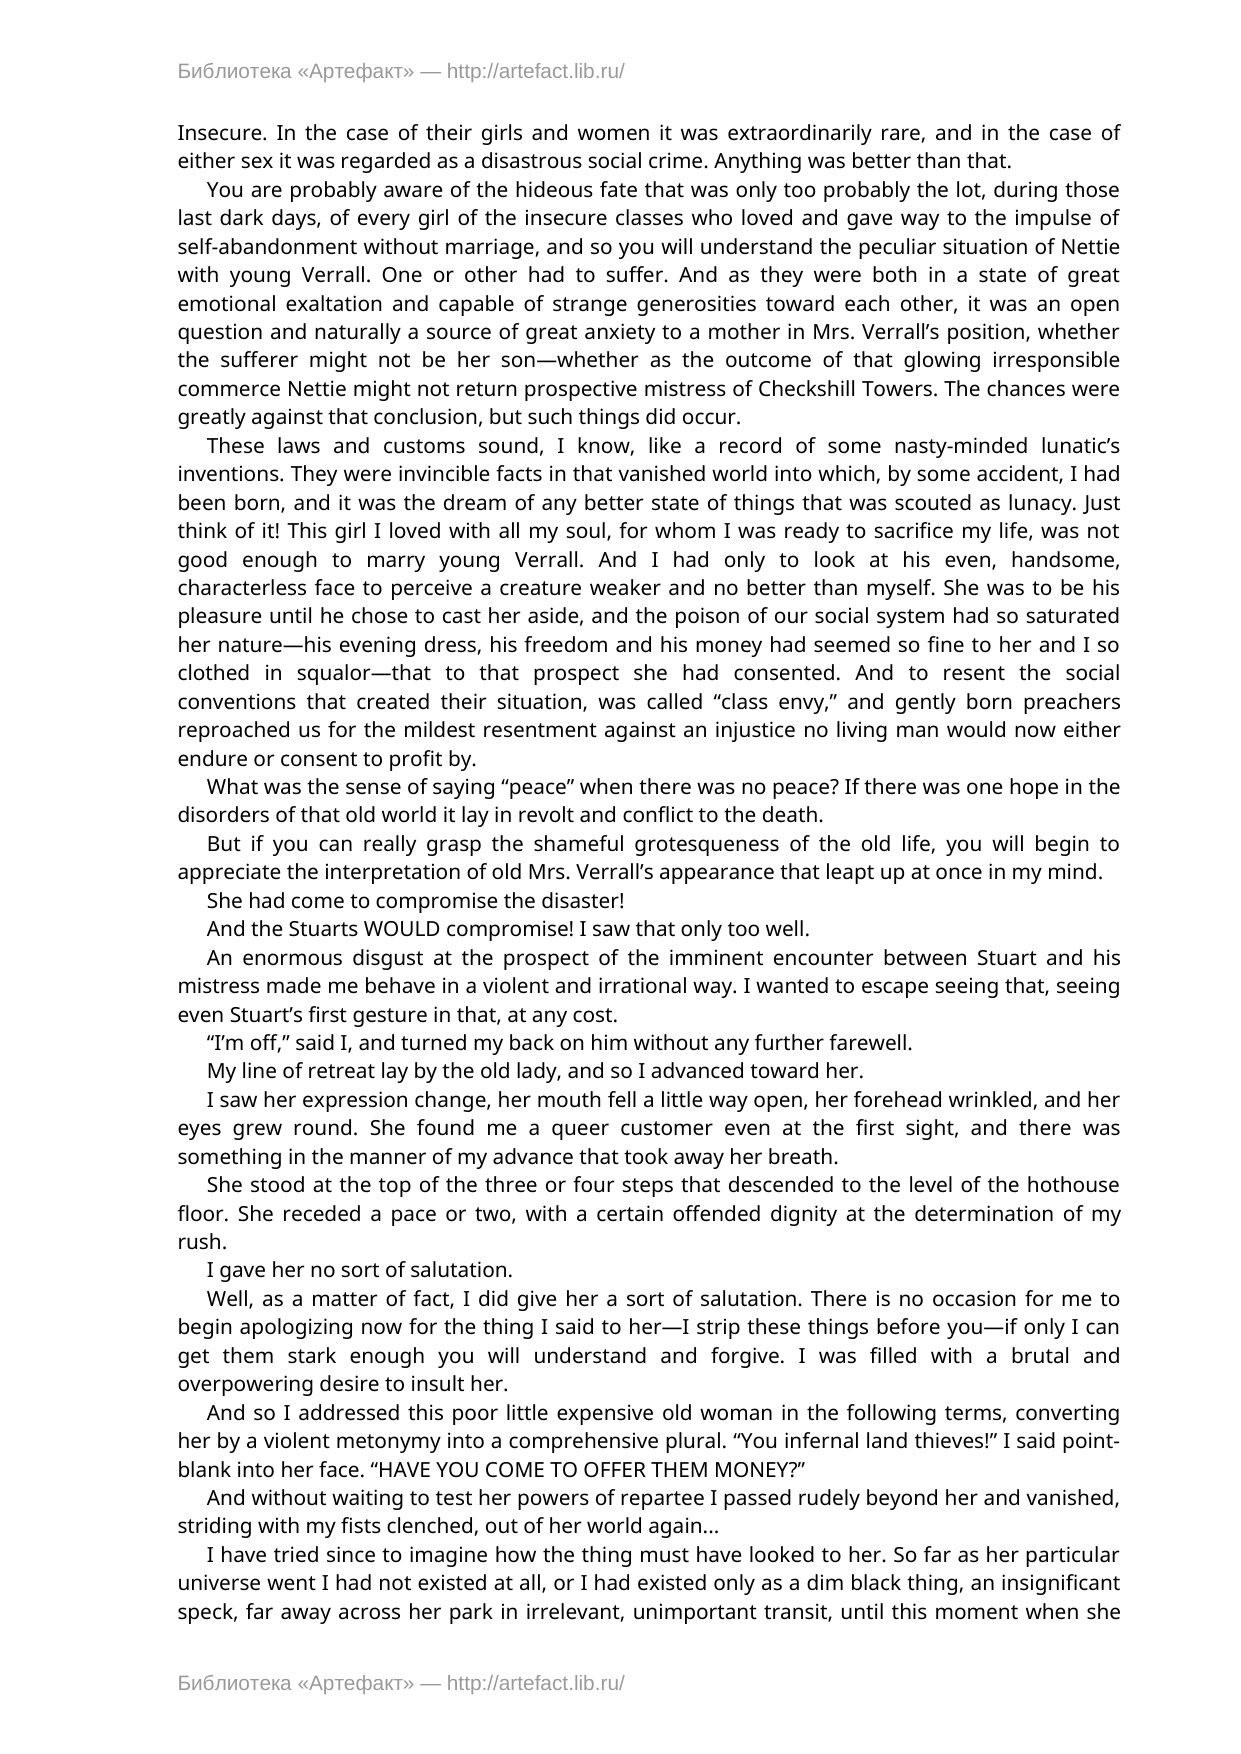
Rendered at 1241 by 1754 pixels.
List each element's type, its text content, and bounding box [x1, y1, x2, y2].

text These laws and customs sound, I know, like a record of some nasty-minded lunatic’s inventions. They were invincible facts in that vanished world into which, by some accident, I had been born, and it was the dream of any better state of things that was scouted as lunacy. Just think of it! This girl I loved with all my soul, for whom I was ready to sacrifice my life, was not good enough to marry young Verrall. And I had only to look at his even, handsome, characterless face to perceive a creature weaker and no better than myself. She was to be his pleasure until he chose to cast her aside, and the poison of our social system had so saturated her nature—his evening dress, his freedom and his money had seemed so fine to her and I so clothed in squalor—that to that prospect she had consented. And to resent the social conventions that created their situation, was called “class envy,” and gently born preachers reproached us for the mildest resentment against an injustice no living man would now either endure or consent to profit by. [177, 431, 1122, 772]
text What was the sense of saying “peace” when there was no peace? If there was one hope in the disorders of that old world it lay in revolt and conflict to the death. [177, 772, 1122, 829]
text Well, as a matter of fact, I did give her a sort of salutation. There is no occasion for me to begin apologizing now for the thing I said to her—I strip these things before you—if only I can get them stark enough you will understand and forgive. I was filled with a brutal and overpowering desire to insult her. [177, 1284, 1122, 1398]
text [177, 118, 1122, 175]
text And without waiting to test her powers of repartee I passed rudely beyond her and vanished, striding with my fists clenched, out of her world again... [177, 1483, 1122, 1540]
text And so I addressed this poor little expensive old woman in the following terms, converting her by a violent metonymy into a comprehensive plural. “You infernal land thieves!” I said point-blank into her face. “HAVE YOU COME TO OFFER THEM MONEY?” [177, 1398, 1122, 1483]
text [177, 1540, 1122, 1625]
text But if you can really grasp the shameful grotesqueness of the old life, you will begin to appreciate the interpretation of old Mrs. Verrall’s appearance that leapt up at once in my mind. [177, 829, 1122, 886]
text I gave her no sort of salutation. [177, 1256, 1122, 1284]
text My line of retreat lay by the old lady, and so I advanced toward her. [177, 1057, 1122, 1085]
text She stood at the top of the three or four steps that descended to the level of the hothouse floor. She receded a pace or two, with a certain offended dignity at the determination of my rush. [177, 1170, 1122, 1256]
text You are probably aware of the hideous fate that was only too probably the lot, during those last dark days, of every girl of the insecure classes who loved and gave way to the impulse of self-abandonment without marriage, and so you will understand the peculiar situation of Nettie with young Verrall. One or other had to suffer. And as they were both in a state of great emotional exaltation and capable of strange generosities toward each other, it was an open question and naturally a source of great anxiety to a mother in Mrs. Verrall’s position, whether the sufferer might not be her son—whether as the outcome of that glowing irresponsible commerce Nettie might not return prospective mistress of Checkshill Towers. The chances were greatly against that conclusion, but such things did occur. [177, 175, 1122, 431]
text She had come to compromise the disaster! [177, 886, 1122, 914]
text An enormous disgust at the prospect of the imminent encounter between Stuart and his mistress made me behave in a violent and irrational way. I wanted to escape seeing that, seeing even Stuart’s first gesture in that, at any cost. [177, 943, 1122, 1028]
text “I’m off,” said I, and turned my back on him without any further farewell. [177, 1028, 1122, 1057]
text And the Stuarts WOULD compromise! I saw that only too well. [177, 914, 1122, 943]
text I saw her expression change, her mouth fell a little way open, her forehead wrinkled, and her eyes grew round. She found me a queer customer even at the first sight, and there was something in the manner of my advance that took away her breath. [177, 1085, 1122, 1170]
